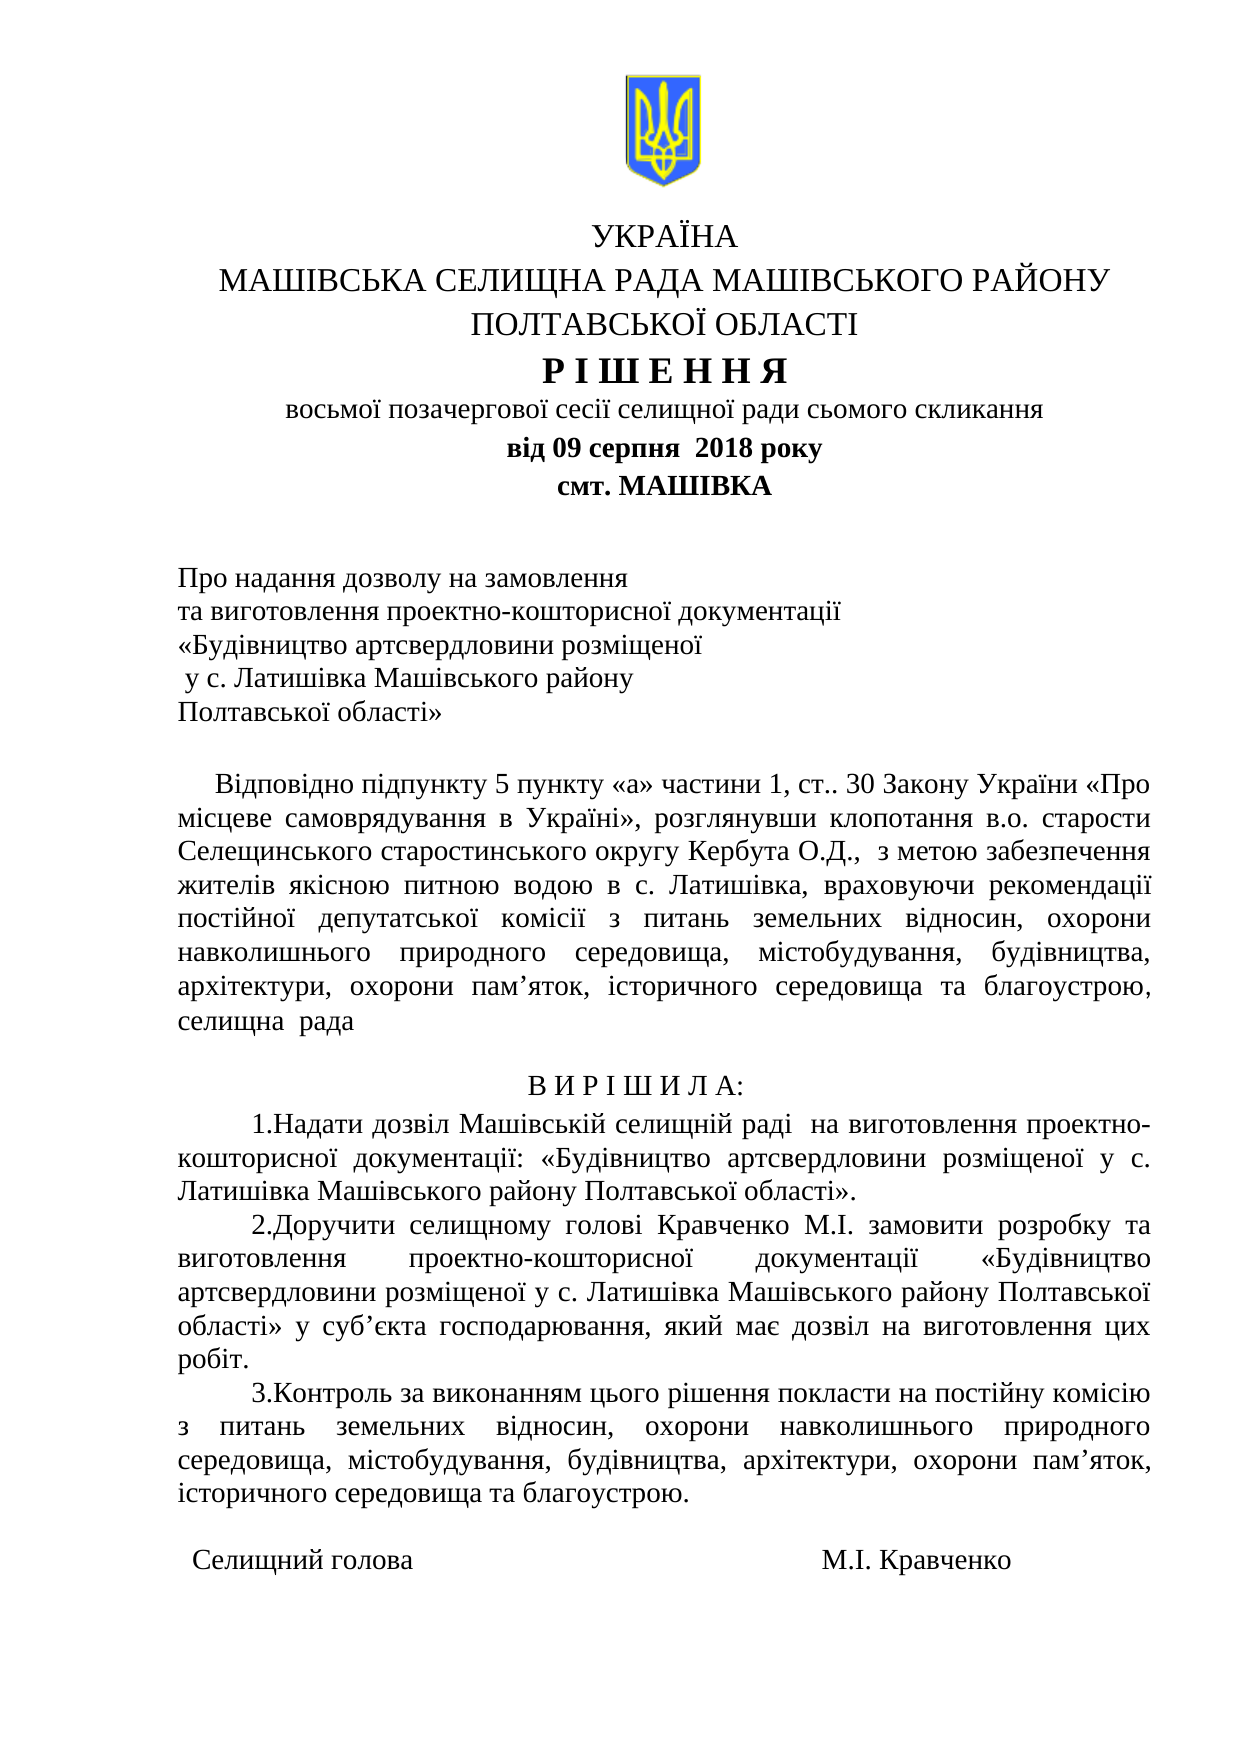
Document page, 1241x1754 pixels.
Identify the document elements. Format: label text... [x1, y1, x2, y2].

text МАШІВСЬКА СЕЛИЩНА РАДА МАШІВСЬКОГО РАЙОНУ ПОЛТАВСЬКОЇ ОБЛАСТІ [177, 260, 1152, 342]
text 3.Контроль за виконанням цього рішення покласти на постійну комісію з питань земельних відносин, охорони навколишнього природного середовища, містобудування, будівництва, архітектури, охорони пам’яток, історичного середовища та благоустрою. [177, 1375, 1152, 1509]
text УКРАЇНА [177, 216, 1152, 254]
text Селищний голова М.І. Кравченко [177, 1542, 1152, 1576]
text Полтавської області» [177, 694, 1152, 728]
text восьмої позачергової сесії селищної ради сьомого скликання [177, 391, 1152, 425]
text смт. МАШІВКА [177, 468, 1152, 502]
text В И Р І Ш И Л А: [177, 1068, 1152, 1101]
subtitle Р І Ш Е Н Н Я [177, 348, 1152, 391]
text «Будівництво артсвердловини розміщеної [177, 627, 1152, 661]
text у с. Латишівка Машівського району [177, 661, 1152, 694]
text Про надання дозволу на замовлення [177, 560, 1152, 593]
text 2.Доручити селищному голові Кравченко М.І. замовити розробку та виготовлення проектно-кошторисної документації «Будівництво артсвердловини розміщеної у с. Латишівка Машівського району Полтавської області» у суб’єкта господарювання, який має дозвіл на виготовлення цих робіт. [177, 1207, 1152, 1375]
text від 09 серпня 2018 року [177, 430, 1152, 463]
text 1.Надати дозвіл Машівській селищній раді на виготовлення проектно-кошторисної документації: «Будівництво артсвердловини розміщеної у с. Латишівка Машівського району Полтавської області». [177, 1106, 1152, 1207]
text Відповідно підпункту 5 пункту «а» частини 1, ст.. 30 Закону України «Про місцеве самоврядування в Україні», розглянувши клопотання в.о. старости Селещинського старостинського округу Кербута О.Д., з метою забезпечення жителів якісною питною водою в с. Латишівка, враховуючи рекомендації постійної депутатської комісії з питань земельних відносин, охорони навколишнього природного середовища, містобудування, будівництва, архітектури, охорони пам’яток, історичного середовища та благоустрою, селищна рада [177, 766, 1152, 1037]
text та виготовлення проектно-кошторисної документації [177, 593, 1152, 627]
